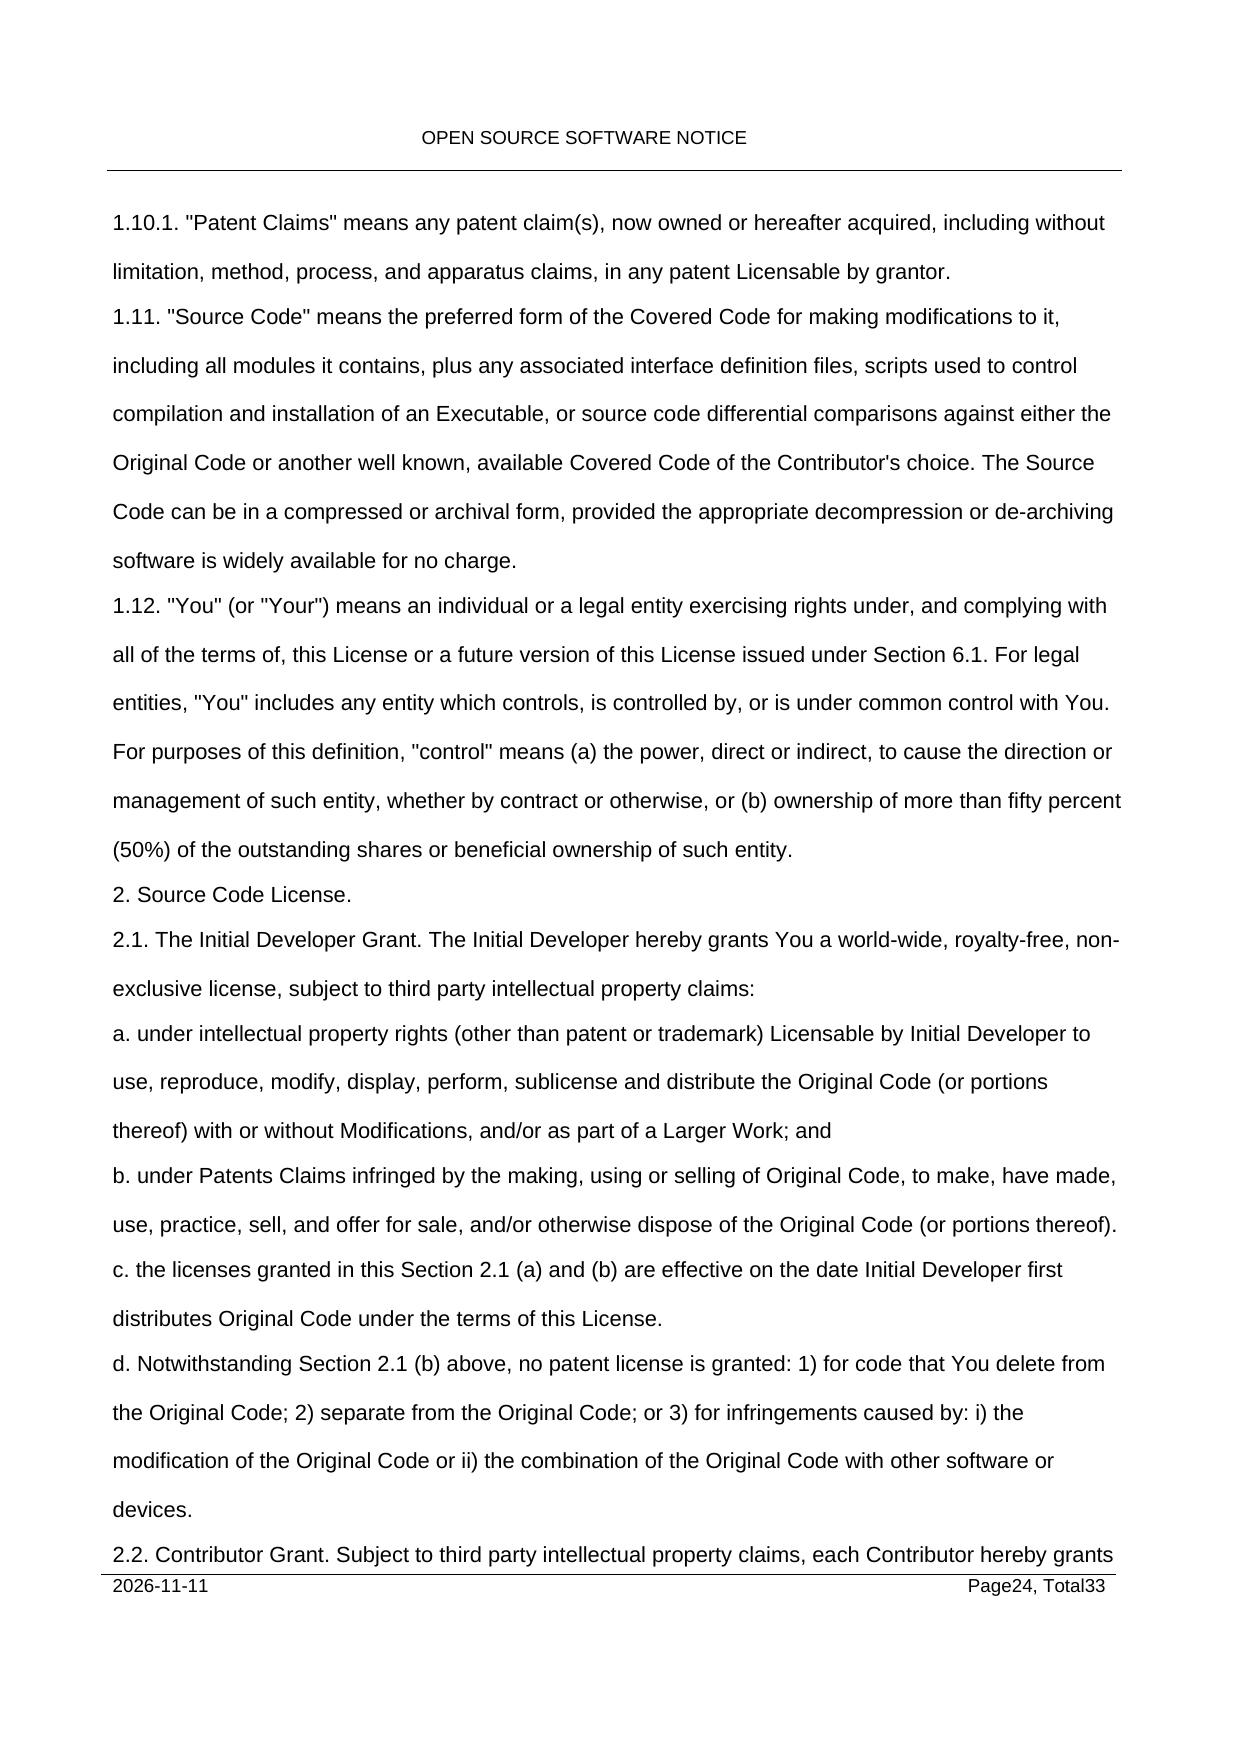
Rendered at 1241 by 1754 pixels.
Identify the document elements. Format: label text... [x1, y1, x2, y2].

text 2. Source Code License. [112, 878, 1128, 910]
text d. Notwithstanding Section 2.1 (b) above, no patent license is granted: 1) for code that You delete from the Original Code; 2) separate from the Original Code; or 3) for infringements caused by: i) the modification of the Original Code or ii) the combination of the Original Code with other software or devices. [112, 1347, 1128, 1526]
text b. under Patents Claims infringed by the making, using or selling of Original Code, to make, have made, use, practice, sell, and offer for sale, and/or otherwise dispose of the Original Code (or portions thereof). [112, 1159, 1128, 1241]
text 1.10.1. "Patent Claims" means any patent claim(s), now owned or hereafter acquired, including without limitation, method, process, and apparatus claims, in any patent Licensable by grantor. [112, 206, 1128, 288]
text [112, 1538, 1128, 1571]
text 1.12. "You" (or "Your") means an individual or a legal entity exercising rights under, and complying with all of the terms of, this License or a future version of this License issued under Section 6.1. For legal entities, "You" includes any entity which controls, is controlled by, or is under common control with You. For purposes of this definition, "control" means (a) the power, direct or indirect, to cause the direction or management of such entity, whether by contract or otherwise, or (b) ownership of more than fifty percent (50%) of the outstanding shares or beneficial ownership of such entity. [112, 589, 1128, 865]
text a. under intellectual property rights (other than patent or trademark) Licensable by Initial Developer to use, reproduce, modify, display, perform, sublicense and distribute the Original Code (or portions thereof) with or without Modifications, and/or as part of a Larger Work; and [112, 1017, 1128, 1147]
text 1.11. "Source Code" means the preferred form of the Covered Code for making modifications to it, including all modules it contains, plus any associated interface definition files, scripts used to control compilation and installation of an Executable, or source code differential comparisons against either the Original Code or another well known, available Covered Code of the Contributor's choice. The Source Code can be in a compressed or archival form, provided the appropriate decompression or de-archiving software is widely available for no charge. [112, 300, 1128, 576]
text 2.1. The Initial Developer Grant. The Initial Developer hereby grants You a world-wide, royalty-free, non-exclusive license, subject to third party intellectual property claims: [112, 923, 1128, 1004]
text c. the licenses granted in this Section 2.1 (a) and (b) are effective on the date Initial Developer first distributes Original Code under the terms of this License. [112, 1253, 1128, 1334]
